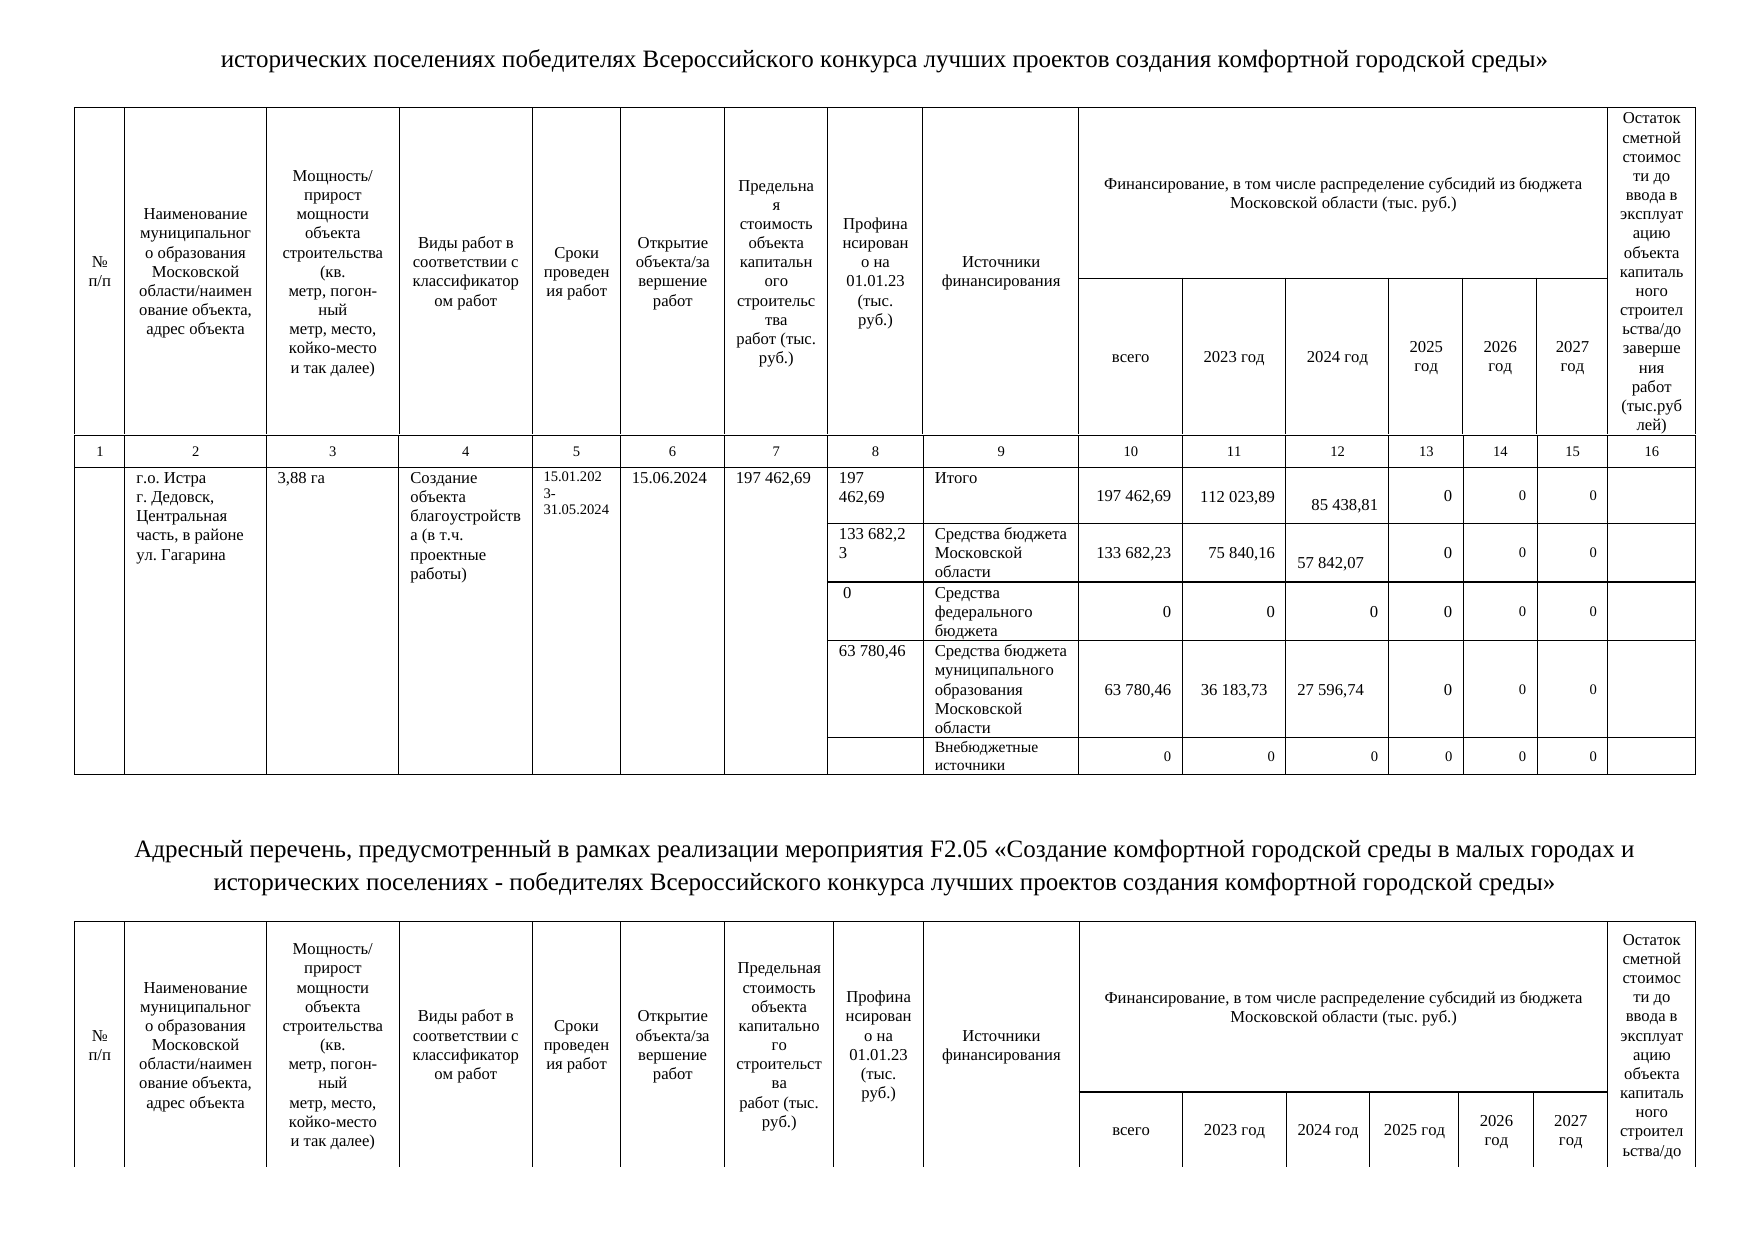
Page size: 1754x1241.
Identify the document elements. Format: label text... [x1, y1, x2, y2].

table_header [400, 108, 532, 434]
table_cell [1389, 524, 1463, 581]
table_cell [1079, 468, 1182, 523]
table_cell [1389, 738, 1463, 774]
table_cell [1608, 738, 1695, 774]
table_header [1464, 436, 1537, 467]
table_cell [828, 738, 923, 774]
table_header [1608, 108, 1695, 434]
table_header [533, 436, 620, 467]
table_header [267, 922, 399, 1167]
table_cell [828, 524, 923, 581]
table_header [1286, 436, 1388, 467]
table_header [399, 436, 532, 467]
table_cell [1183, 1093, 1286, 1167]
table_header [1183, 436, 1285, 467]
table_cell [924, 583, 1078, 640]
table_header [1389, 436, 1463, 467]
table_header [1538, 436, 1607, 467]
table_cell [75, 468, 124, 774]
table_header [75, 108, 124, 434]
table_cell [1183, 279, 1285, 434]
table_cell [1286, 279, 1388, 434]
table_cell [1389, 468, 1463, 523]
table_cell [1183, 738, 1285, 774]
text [74, 44, 1695, 73]
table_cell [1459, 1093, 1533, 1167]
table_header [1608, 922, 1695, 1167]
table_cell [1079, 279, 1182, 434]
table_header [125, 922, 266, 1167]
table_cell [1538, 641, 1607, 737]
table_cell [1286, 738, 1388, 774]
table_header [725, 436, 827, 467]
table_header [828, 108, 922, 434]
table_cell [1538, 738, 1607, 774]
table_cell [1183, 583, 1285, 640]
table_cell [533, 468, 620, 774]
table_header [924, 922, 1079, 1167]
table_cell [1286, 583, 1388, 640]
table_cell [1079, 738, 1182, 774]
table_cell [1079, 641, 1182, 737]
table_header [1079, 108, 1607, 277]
text Адресный перечень, предусмотренный в рамках реализации мероприятия F2.05 «Создание комфортной городской среды в малых городах и исторических поселениях - победителях Всероссийского конкурса лучших проектов создания комфортной городской среды» [74, 834, 1695, 896]
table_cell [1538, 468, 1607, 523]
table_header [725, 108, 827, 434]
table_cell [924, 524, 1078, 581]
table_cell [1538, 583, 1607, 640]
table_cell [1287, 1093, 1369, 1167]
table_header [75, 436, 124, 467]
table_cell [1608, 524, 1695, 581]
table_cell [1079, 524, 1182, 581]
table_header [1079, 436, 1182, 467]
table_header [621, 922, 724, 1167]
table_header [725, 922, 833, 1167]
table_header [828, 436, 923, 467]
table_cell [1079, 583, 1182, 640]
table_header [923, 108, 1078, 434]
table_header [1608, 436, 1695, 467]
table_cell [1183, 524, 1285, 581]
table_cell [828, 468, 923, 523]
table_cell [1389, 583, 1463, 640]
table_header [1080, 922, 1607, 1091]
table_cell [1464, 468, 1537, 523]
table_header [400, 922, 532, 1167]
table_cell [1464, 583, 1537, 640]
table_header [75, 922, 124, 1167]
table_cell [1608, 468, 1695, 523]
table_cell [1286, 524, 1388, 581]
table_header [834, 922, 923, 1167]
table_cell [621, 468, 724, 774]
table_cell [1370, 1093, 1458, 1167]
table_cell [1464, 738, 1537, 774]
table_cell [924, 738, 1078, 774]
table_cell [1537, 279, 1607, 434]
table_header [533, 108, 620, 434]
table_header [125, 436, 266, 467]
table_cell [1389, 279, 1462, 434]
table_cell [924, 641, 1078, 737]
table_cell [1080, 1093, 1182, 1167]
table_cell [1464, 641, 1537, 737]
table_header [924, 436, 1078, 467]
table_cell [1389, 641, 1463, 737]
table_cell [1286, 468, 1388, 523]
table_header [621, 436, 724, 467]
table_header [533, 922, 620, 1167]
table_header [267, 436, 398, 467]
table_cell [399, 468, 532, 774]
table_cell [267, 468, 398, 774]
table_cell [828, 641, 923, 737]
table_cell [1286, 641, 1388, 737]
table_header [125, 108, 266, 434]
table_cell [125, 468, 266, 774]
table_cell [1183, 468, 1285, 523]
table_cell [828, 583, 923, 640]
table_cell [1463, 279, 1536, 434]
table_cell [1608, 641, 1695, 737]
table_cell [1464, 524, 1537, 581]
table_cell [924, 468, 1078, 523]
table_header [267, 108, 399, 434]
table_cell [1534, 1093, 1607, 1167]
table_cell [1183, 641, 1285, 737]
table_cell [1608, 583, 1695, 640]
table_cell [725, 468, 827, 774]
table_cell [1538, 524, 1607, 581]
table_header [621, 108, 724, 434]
